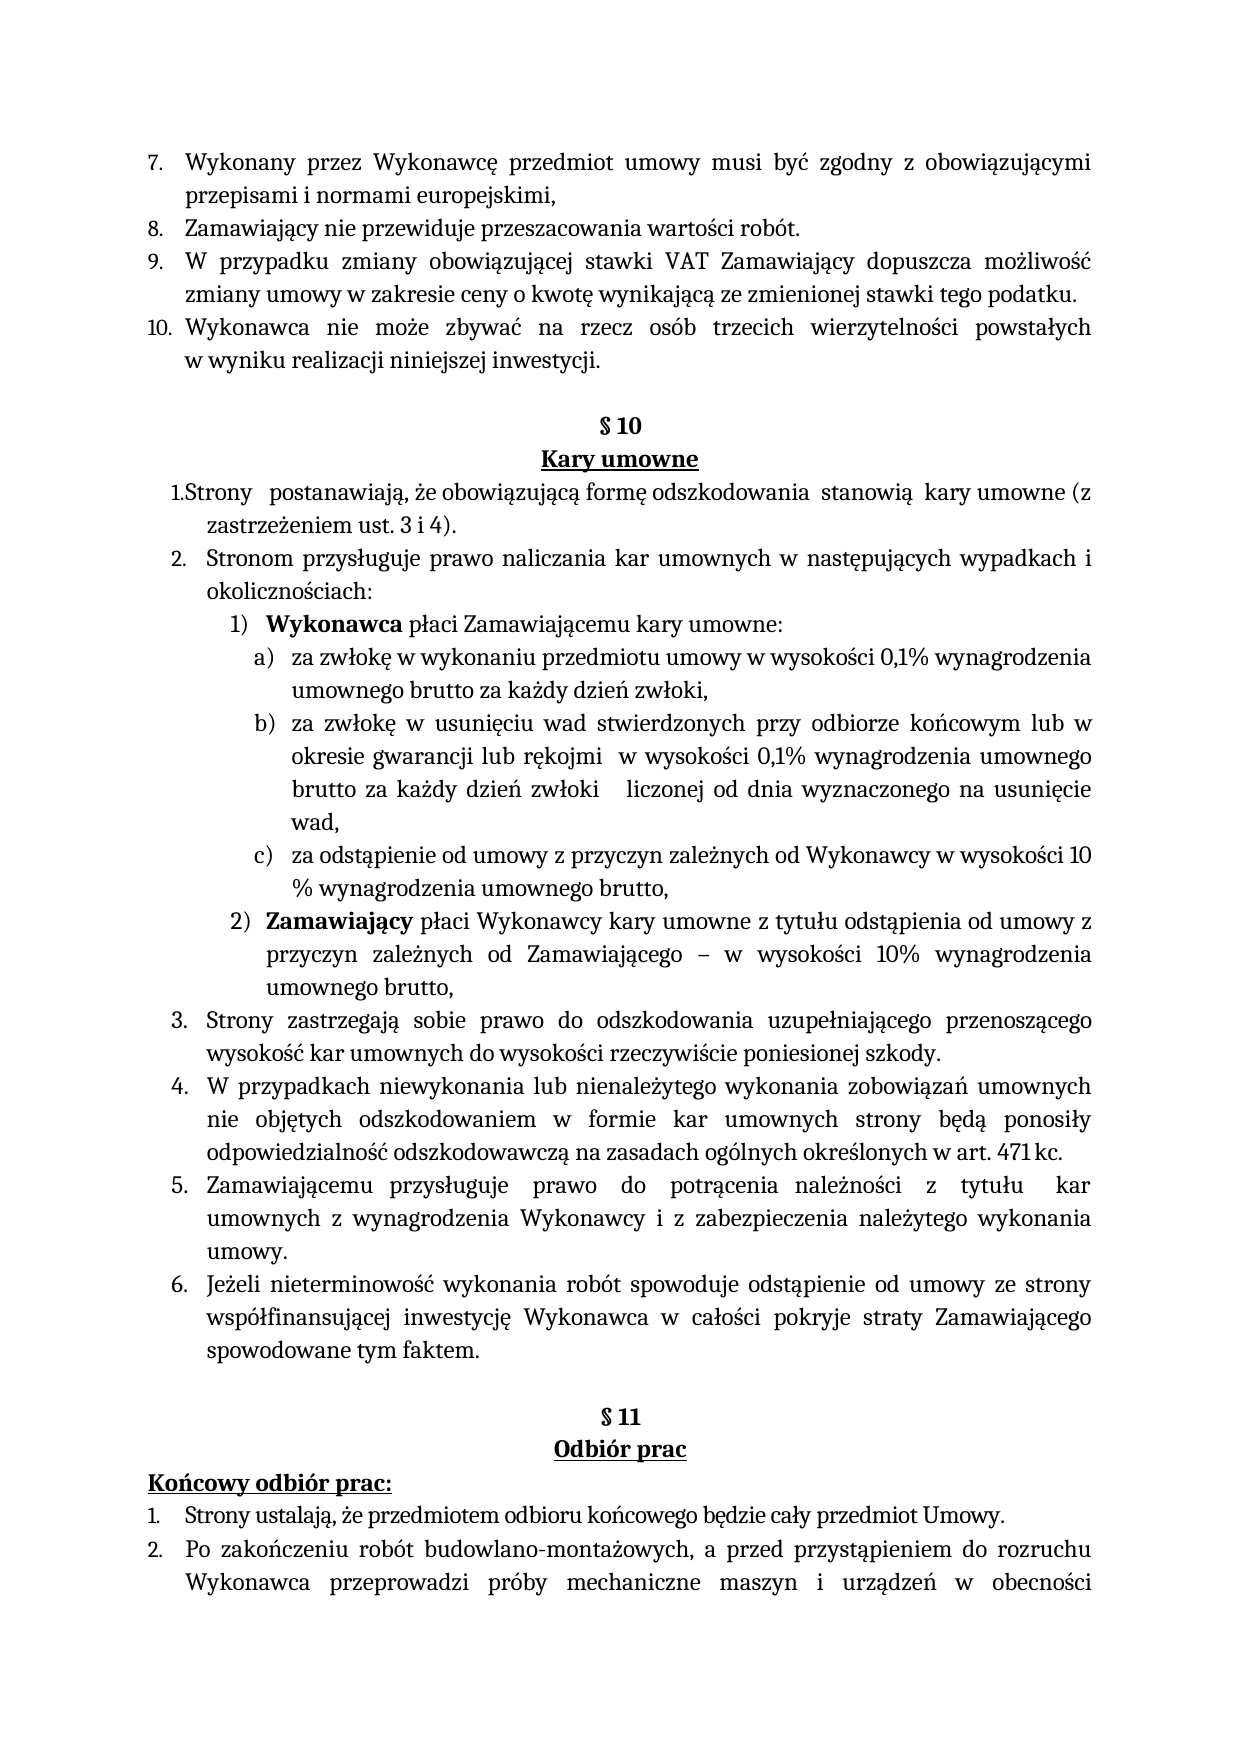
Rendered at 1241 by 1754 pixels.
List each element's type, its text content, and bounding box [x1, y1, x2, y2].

text Odbiór prac [148, 1435, 1093, 1464]
text Końcowy odbiór prac: [148, 1468, 1093, 1497]
list za zwłokę w usunięciu wad stwierdzonych przy odbiorze końcowym lub w okresie gwarancji lub rękojmi w wysokości 0,1% wynagrodzenia umownego brutto za każdy dzień zwłoki liczonej od dnia wyznaczonego na usunięcie wad, [254, 709, 1093, 837]
text § 11 [148, 1402, 1093, 1431]
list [148, 1534, 1093, 1596]
text § 10 [148, 412, 1092, 441]
text Kary umowne [148, 445, 1092, 473]
list Wykonawca nie może zbywać na rzecz osób trzecich wierzytelności powstałych w wyniku realizacji niniejszej inwestycji. [148, 313, 1093, 374]
list Strony postanawiają, że obowiązującą formę odszkodowania stanowią kary umowne (z zastrzeżeniem ust. 3 i 4). [171, 478, 1093, 539]
list Stronom przysługuje prawo naliczania kar umownych w następujących wypadkach i okolicznościach: [171, 544, 1093, 606]
list Wykonawca płaci Zamawiającemu kary umowne: [230, 610, 1093, 639]
list Zamawiający nie przewiduje przeszacowania wartości robót. [148, 214, 1093, 242]
list Zamawiającemu przysługuje prawo do potrącenia należności z tytułu kar umownych z wynagrodzenia Wykonawcy i z zabezpieczenia należytego wykonania umowy. [171, 1171, 1093, 1266]
list za odstąpienie od umowy z przyczyn zależnych od Wykonawcy w wysokości 10 % wynagrodzenia umownego brutto, [254, 841, 1093, 903]
list za zwłokę w wykonaniu przedmiotu umowy w wysokości 0,1% wynagrodzenia umownego brutto za każdy dzień zwłoki, [254, 643, 1093, 705]
list W przypadkach niewykonania lub nienależytego wykonania zobowiązań umownych nie objętych odszkodowaniem w formie kar umownych strony będą ponosiły odpowiedzialność odszkodowawczą na zasadach ogólnych określonych w art. 471 kc. [171, 1072, 1093, 1167]
list Strony zastrzegają sobie prawo do odszkodowania uzupełniającego przenoszącego wysokość kar umownych do wysokości rzeczywiście poniesionej szkody. [171, 1006, 1093, 1068]
list W przypadku zmiany obowiązującej stawki VAT Zamawiający dopuszcza możliwość zmiany umowy w zakresie ceny o kwotę wynikającą ze zmienionej stawki tego podatku. [148, 247, 1093, 308]
list Strony ustalają, że przedmiotem odbioru końcowego będzie cały przedmiot Umowy. [148, 1501, 1093, 1530]
list Jeżeli nieterminowość wykonania robót spowoduje odstąpienie od umowy ze strony współfinansującej inwestycję Wykonawca w całości pokryje straty Zamawiającego spowodowane tym faktem. [171, 1270, 1093, 1365]
list Zamawiający płaci Wykonawcy kary umowne z tytułu odstąpienia od umowy z przyczyn zależnych od Zamawiającego – w wysokości 10% wynagrodzenia umownego brutto, [230, 907, 1093, 1002]
list Wykonany przez Wykonawcę przedmiot umowy musi być zgodny z obowiązującymi przepisami i normami europejskimi, [148, 148, 1093, 209]
